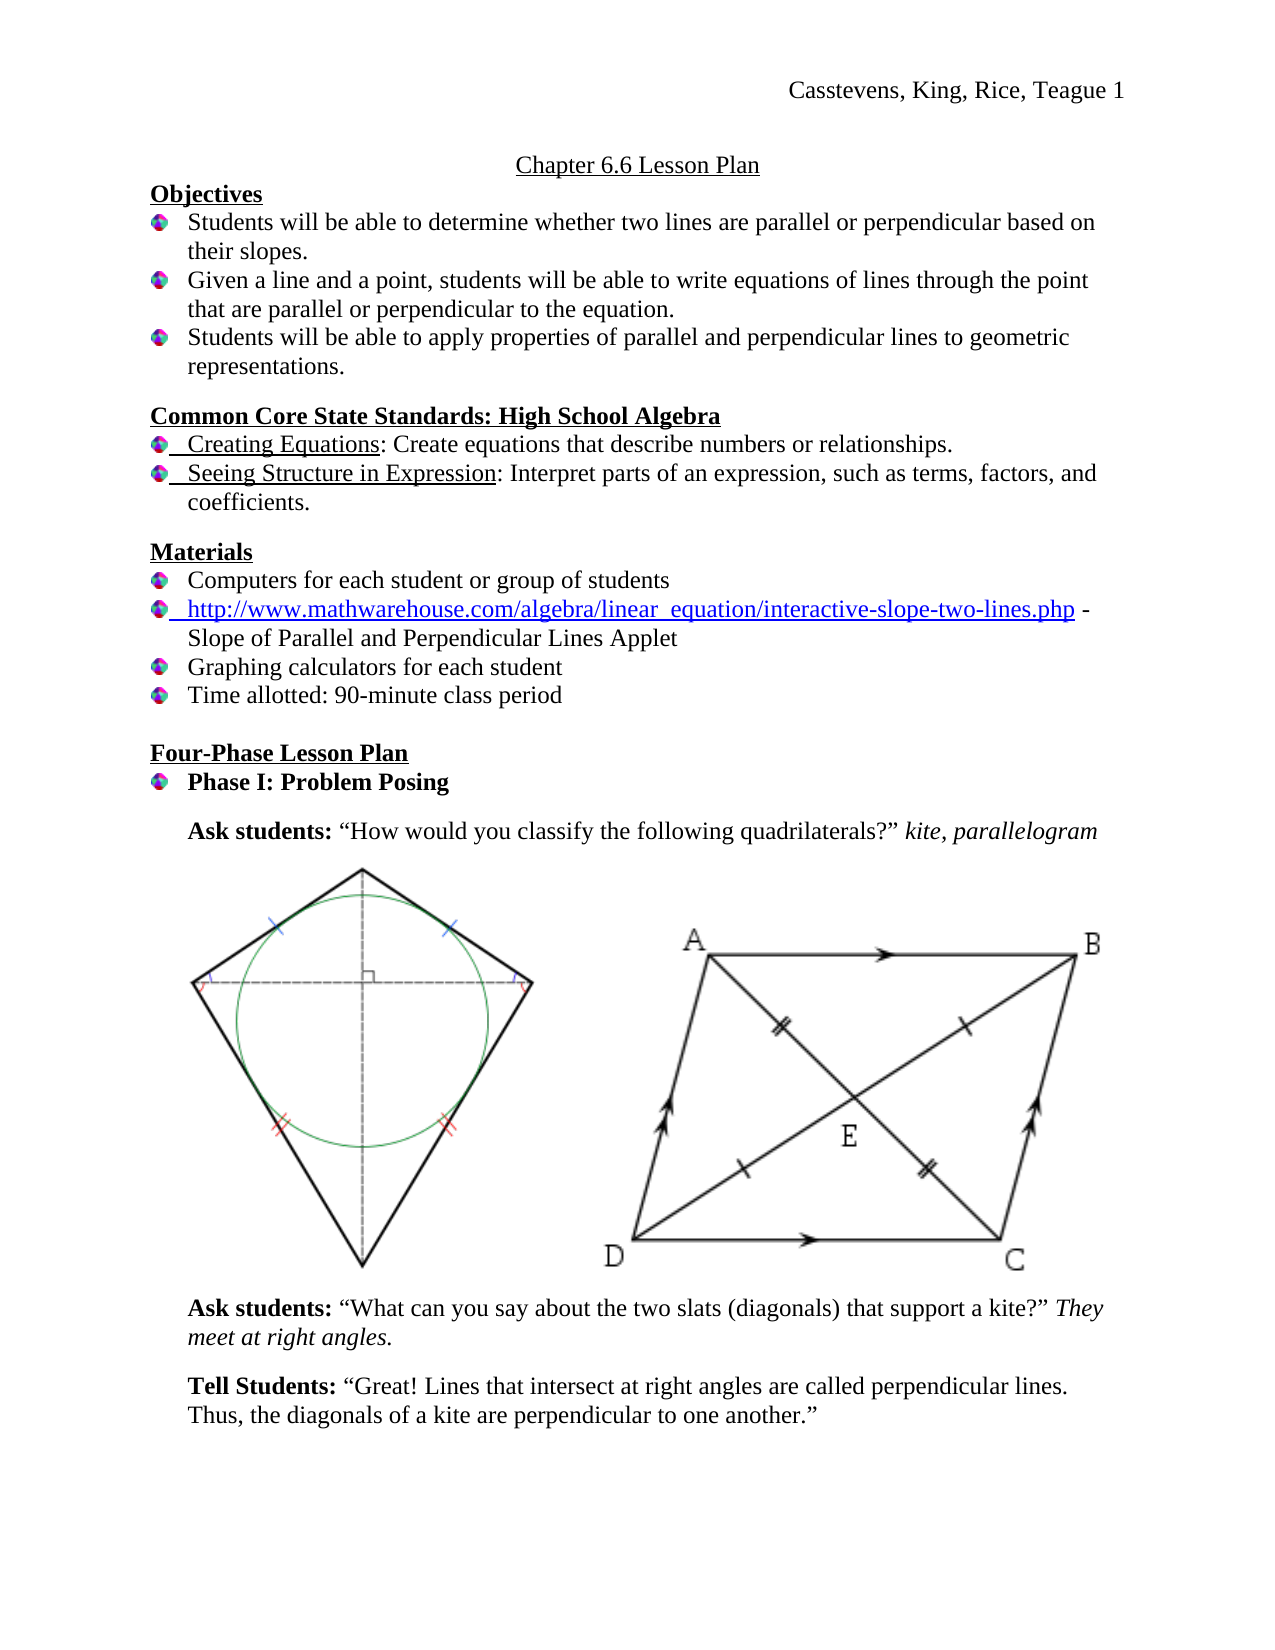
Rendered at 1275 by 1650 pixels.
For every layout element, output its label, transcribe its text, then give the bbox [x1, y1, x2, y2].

list Given a line and a point, students will be able to write equations of lines through the point that are parallel or perpendicular to the equation. [150, 265, 1125, 322]
list http://www.mathwarehouse.com/algebra/linear_equation/interactive-slope-two-lines.php - Slope of Parallel and Perpendicular Lines Applet [150, 594, 1125, 652]
picture [600, 924, 1108, 1273]
text Ask students: “What can you say about the two slats (diagonals) that support a kite?” They meet at right angles. [187, 1293, 1125, 1351]
list Phase I: Problem Posing [150, 767, 1125, 795]
list Graphing calculators for each student [150, 652, 1125, 680]
picture [151, 658, 168, 675]
list Time allotted: 90-minute class period [150, 680, 1125, 709]
list Students will be able to apply properties of parallel and perpendicular lines to geometric representations. [150, 322, 1125, 380]
picture [151, 465, 168, 482]
list Students will be able to determine whether two lines are parallel or perpendicular based on their slopes. [150, 207, 1125, 265]
text Objectives [150, 179, 1125, 207]
picture [151, 214, 168, 231]
text Materials [150, 537, 1125, 565]
picture [151, 572, 168, 589]
text Chapter 6.6 Lesson Plan [150, 150, 1125, 179]
picture [151, 773, 168, 790]
picture [151, 271, 168, 289]
text Common Core State Standards: High School Algebra [150, 401, 1125, 429]
picture [187, 865, 538, 1273]
picture [151, 436, 168, 453]
list Creating Equations: Create equations that describe numbers or relationships. [150, 429, 1125, 458]
text Tell Students: “Great! Lines that intersect at right angles are called perpendicular lines. Thus, the diagonals of a kite are perpendicular to one another.” [187, 1371, 1125, 1429]
list Computers for each student or group of students [150, 565, 1125, 594]
picture [151, 687, 168, 704]
text Ask students: “How would you classify the following quadrilaterals?” kite, parallelogram [187, 816, 1125, 845]
picture [151, 600, 168, 618]
picture [151, 329, 168, 346]
text Four-Phase Lesson Plan [150, 738, 1125, 767]
list Seeing Structure in Expression: Interpret parts of an expression, such as terms, factors, and coefficients. [150, 458, 1125, 516]
